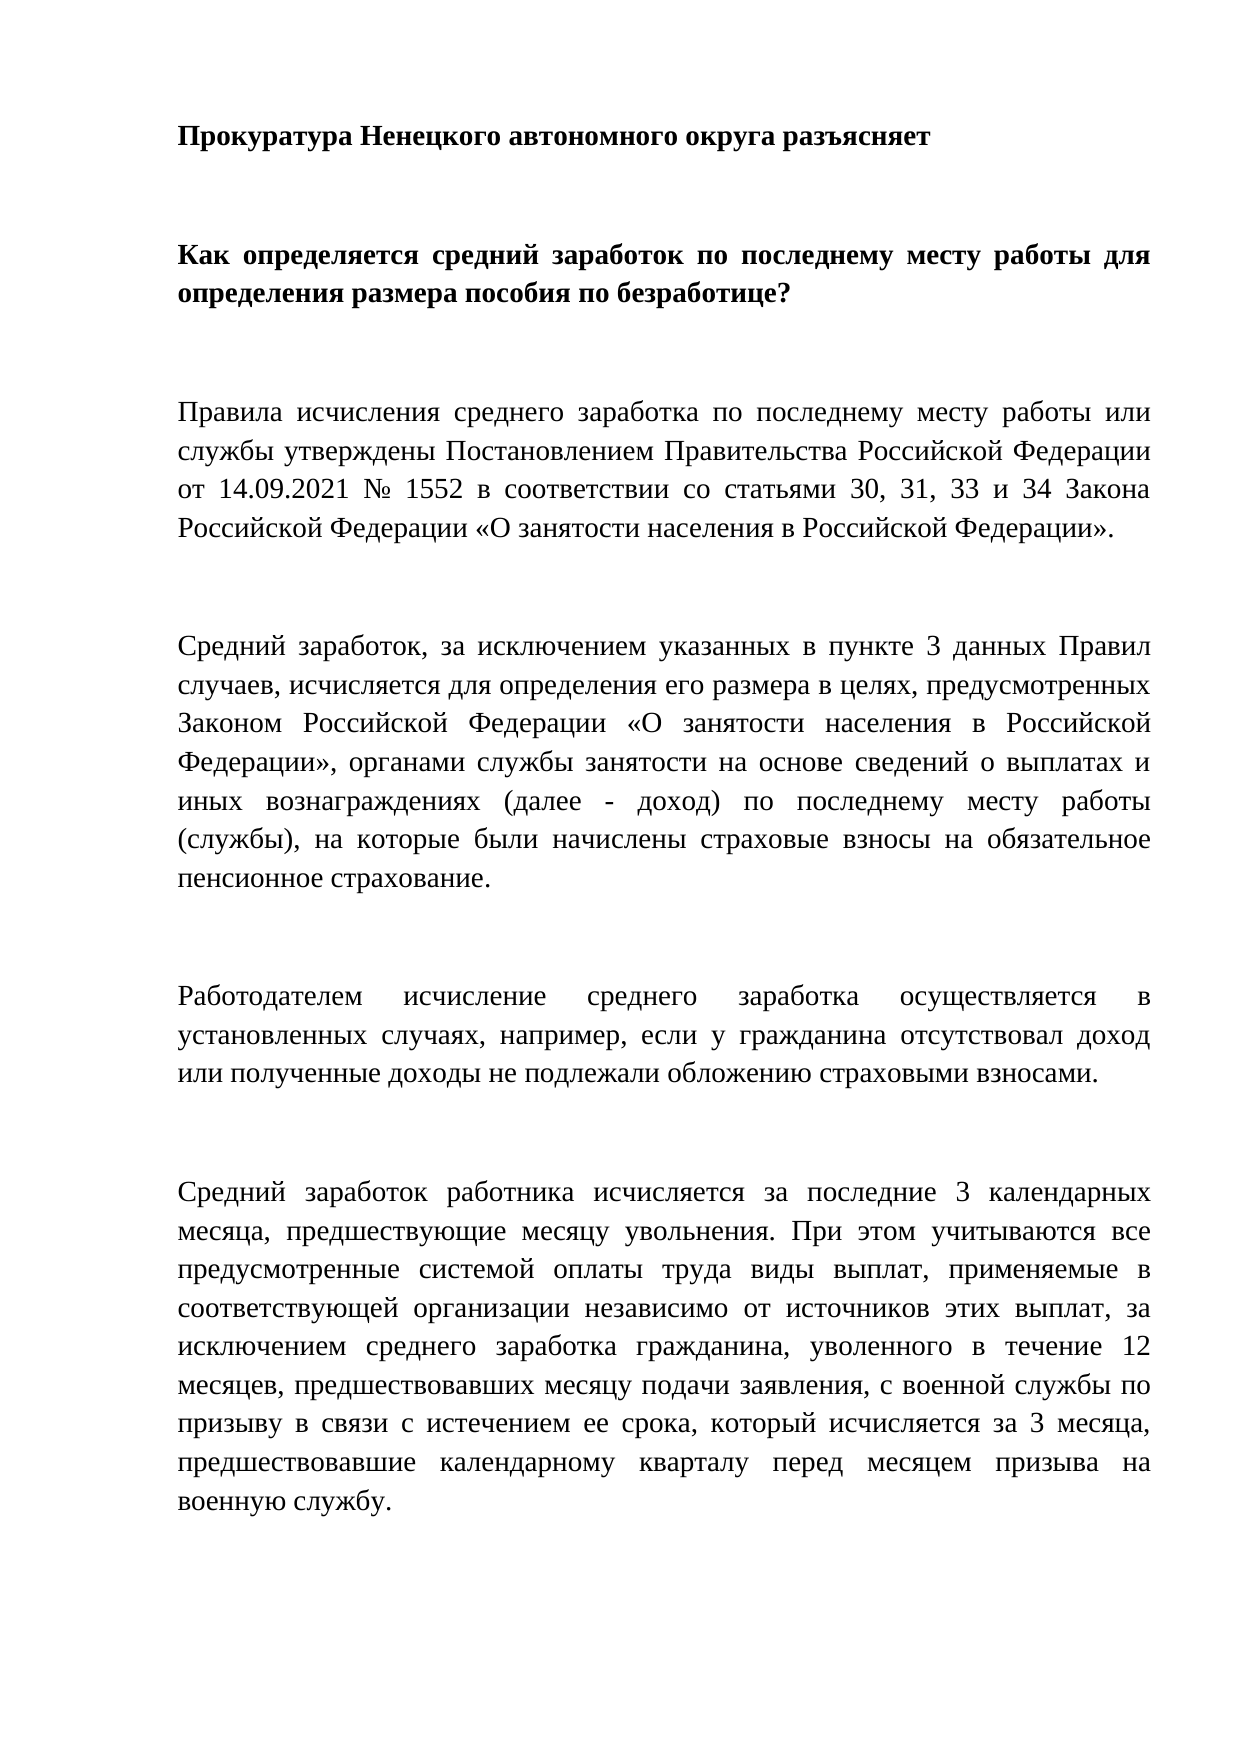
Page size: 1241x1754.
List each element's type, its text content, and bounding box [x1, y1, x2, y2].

text Средний заработок работника исчисляется за последние 3 календарных месяца, предшествующие месяцу увольнения. При этом учитываются все предусмотренные системой оплаты труда виды выплат, применяемые в соответствующей организации независимо от источников этих выплат, за исключением среднего заработка гражданина, уволенного в течение 12 месяцев, предшествовавших месяцу подачи заявления, с военной службы по призыву в связи с истечением ее срока, который исчисляется за 3 месяца, предшествовавшие календарному кварталу перед месяцем призыва на военную службу. [177, 1174, 1152, 1516]
text Правила исчисления среднего заработка по последнему месту работы или службы утверждены Постановлением Правительства Российской Федерации от 14.09.2021 № 1552 в соответствии со статьями 30, 31, 33 и 34 Закона Российской Федерации «О занятости населения в Российской Федерации». [177, 394, 1152, 543]
text Прокуратура Ненецкого автономного округа разъясняет [177, 118, 1152, 152]
text Работодателем исчисление среднего заработка осуществляется в установленных случаях, например, если у гражданина отсутствовал доход или полученные доходы не подлежали обложению страховыми взносами. [177, 978, 1152, 1089]
text Как определяется средний заработок по последнему месту работы для определения размера пособия по безработице? [177, 237, 1152, 309]
text Средний заработок, за исключением указанных в пункте 3 данных Правил случаев, исчисляется для определения его размера в целях, предусмотренных Законом Российской Федерации «О занятости населения в Российской Федерации», органами службы занятости на основе сведений о выплатах и иных вознаграждениях (далее - доход) по последнему месту работы (службы), на которые были начислены страховые взносы на обязательное пенсионное страхование. [177, 628, 1152, 893]
